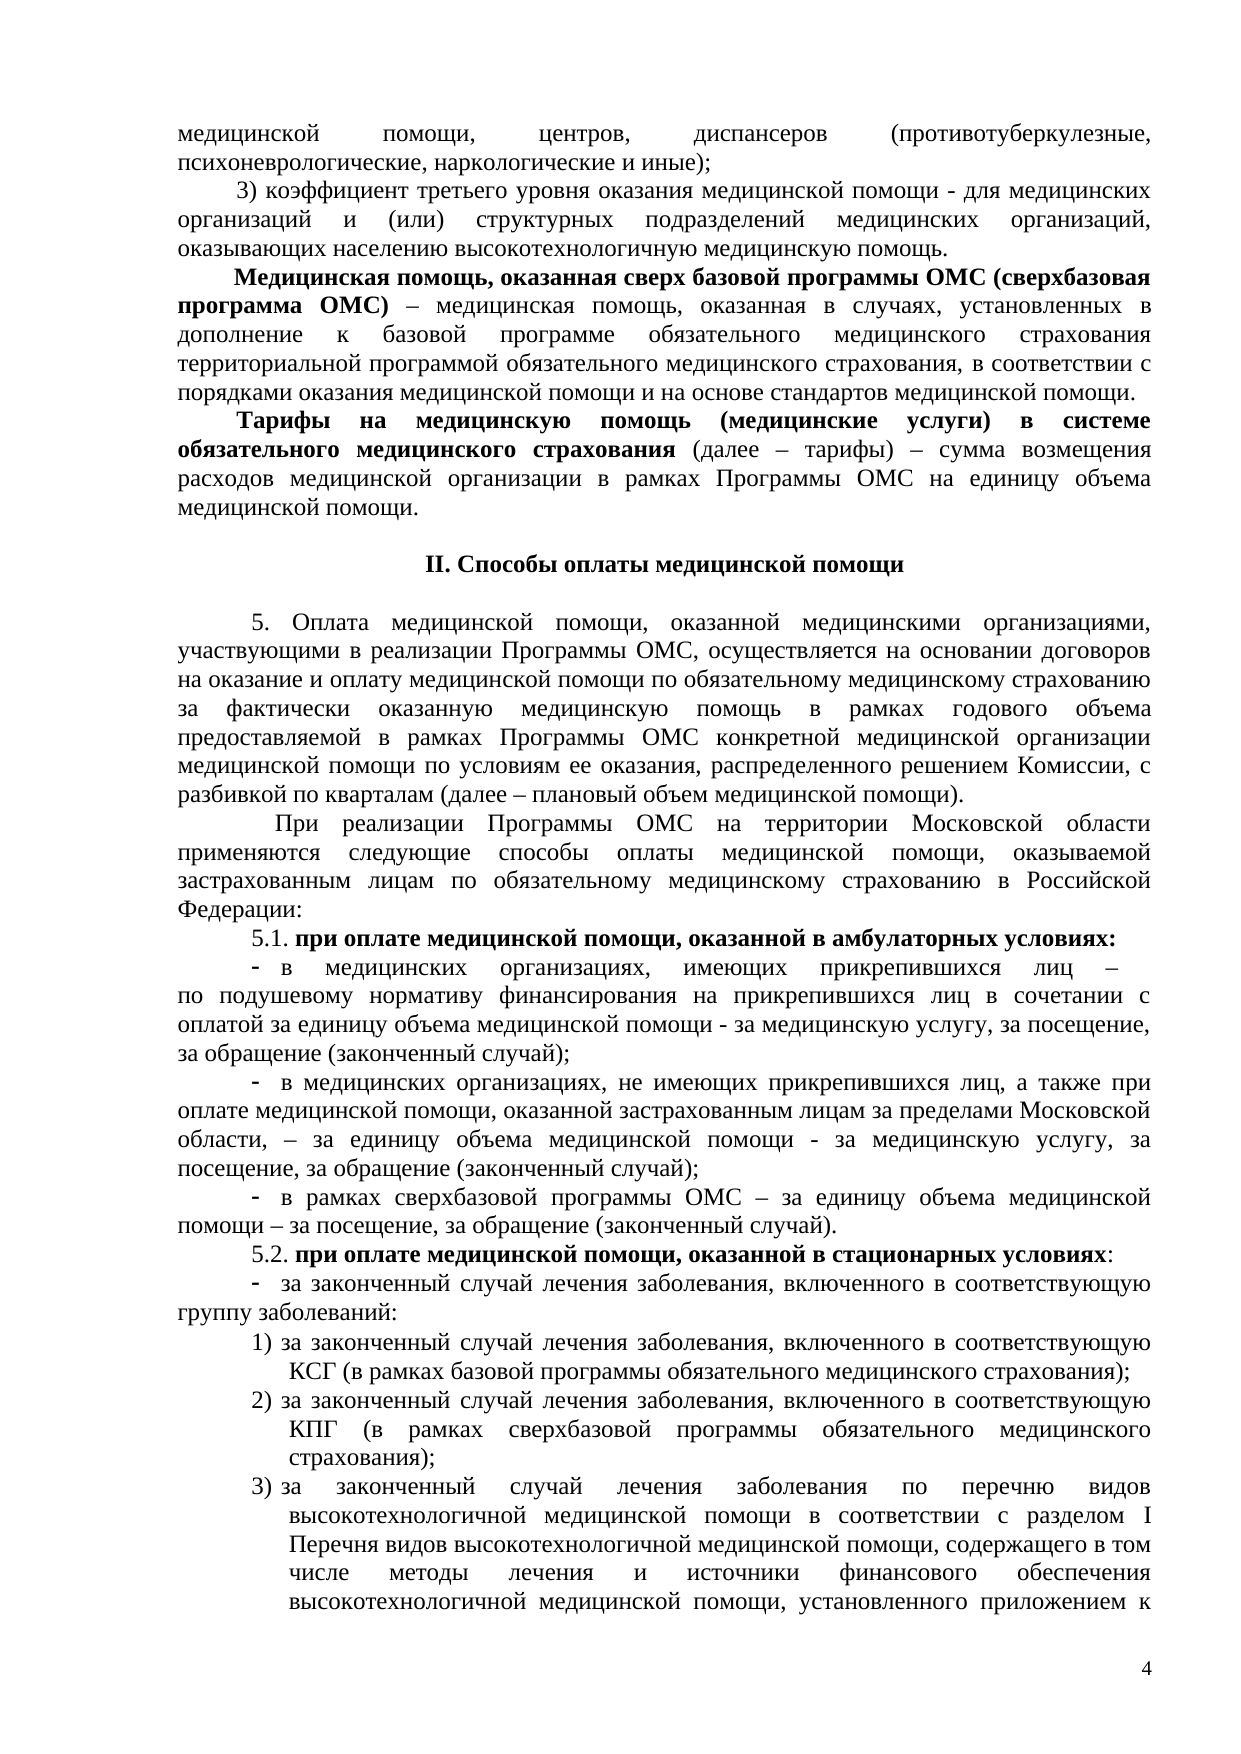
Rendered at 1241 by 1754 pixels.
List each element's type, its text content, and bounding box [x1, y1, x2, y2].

text 5.1. при оплате медицинской помощи, оказанной в амбулаторных условиях: [177, 923, 1152, 952]
text 5. Оплата медицинской помощи, оказанной медицинскими организациями, участвующими в реализации Программы ОМС, осуществляется на основании договоров на оказание и оплату медицинской помощи по обязательному медицинскому страхованию за фактически оказанную медицинскую помощь в рамках годового объема предоставляемой в рамках Программы ОМС конкретной медицинской организации медицинской помощи по условиям ее оказания, распределенного решением Комиссии, с разбивкой по кварталам (далее – плановый объем медицинской помощи). [177, 607, 1152, 808]
list за законченный случай лечения заболевания, включенного в соответствующую КСГ (в рамках базовой программы обязательного медицинского страхования); [251, 1326, 1152, 1385]
text При реализации Программы ОМС на территории Московской области применяются следующие способы оплаты медицинской помощи, оказываемой застрахованным лицам по обязательному медицинскому страхованию в Российской Федерации: [177, 808, 1152, 923]
list в рамках сверхбазовой программы ОМС – за единицу объема медицинской помощи – за посещение, за обращение (законченный случай). [177, 1182, 1152, 1239]
text Тарифы на медицинскую помощь (медицинские услуги) в системе обязательного медицинского страхования (далее – тарифы) – сумма возмещения расходов медицинской организации в рамках Программы ОМС на единицу объема медицинской помощи. [177, 406, 1152, 521]
text 3) коэффициент третьего уровня оказания медицинской помощи - для медицинских организаций и (или) структурных подразделений медицинских организаций, оказывающих населению высокотехнологичную медицинскую помощь. [177, 176, 1152, 262]
list за законченный случай лечения заболевания, включенного в соответствующую группу заболеваний: [177, 1268, 1152, 1326]
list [251, 1471, 1152, 1615]
text II. Способы оплаты медицинской помощи [177, 549, 1152, 578]
text 5.2. при оплате медицинской помощи, оказанной в стационарных условиях: [177, 1239, 1152, 1268]
list в медицинских организациях, имеющих прикрепившихся лиц – по подушевому нормативу финансирования на прикрепившихся лиц в сочетании с оплатой за единицу объема медицинской помощи - за медицинскую услугу, за посещение, за обращение (законченный случай); [177, 952, 1152, 1067]
list в медицинских организациях, не имеющих прикрепившихся лиц, а также при оплате медицинской помощи, оказанной застрахованным лицам за пределами Московской области, – за единицу объема медицинской помощи - за медицинскую услугу, за посещение, за обращение (законченный случай); [177, 1067, 1152, 1182]
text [177, 118, 1152, 176]
text Медицинская помощь, оказанная сверх базовой программы ОМС (сверхбазовая программа ОМС) – медицинская помощь, оказанная в случаях, установленных в дополнение к базовой программе обязательного медицинского страхования территориальной программой обязательного медицинского страхования, в соответствии с порядками оказания медицинской помощи и на основе стандартов медицинской помощи. [177, 262, 1152, 406]
